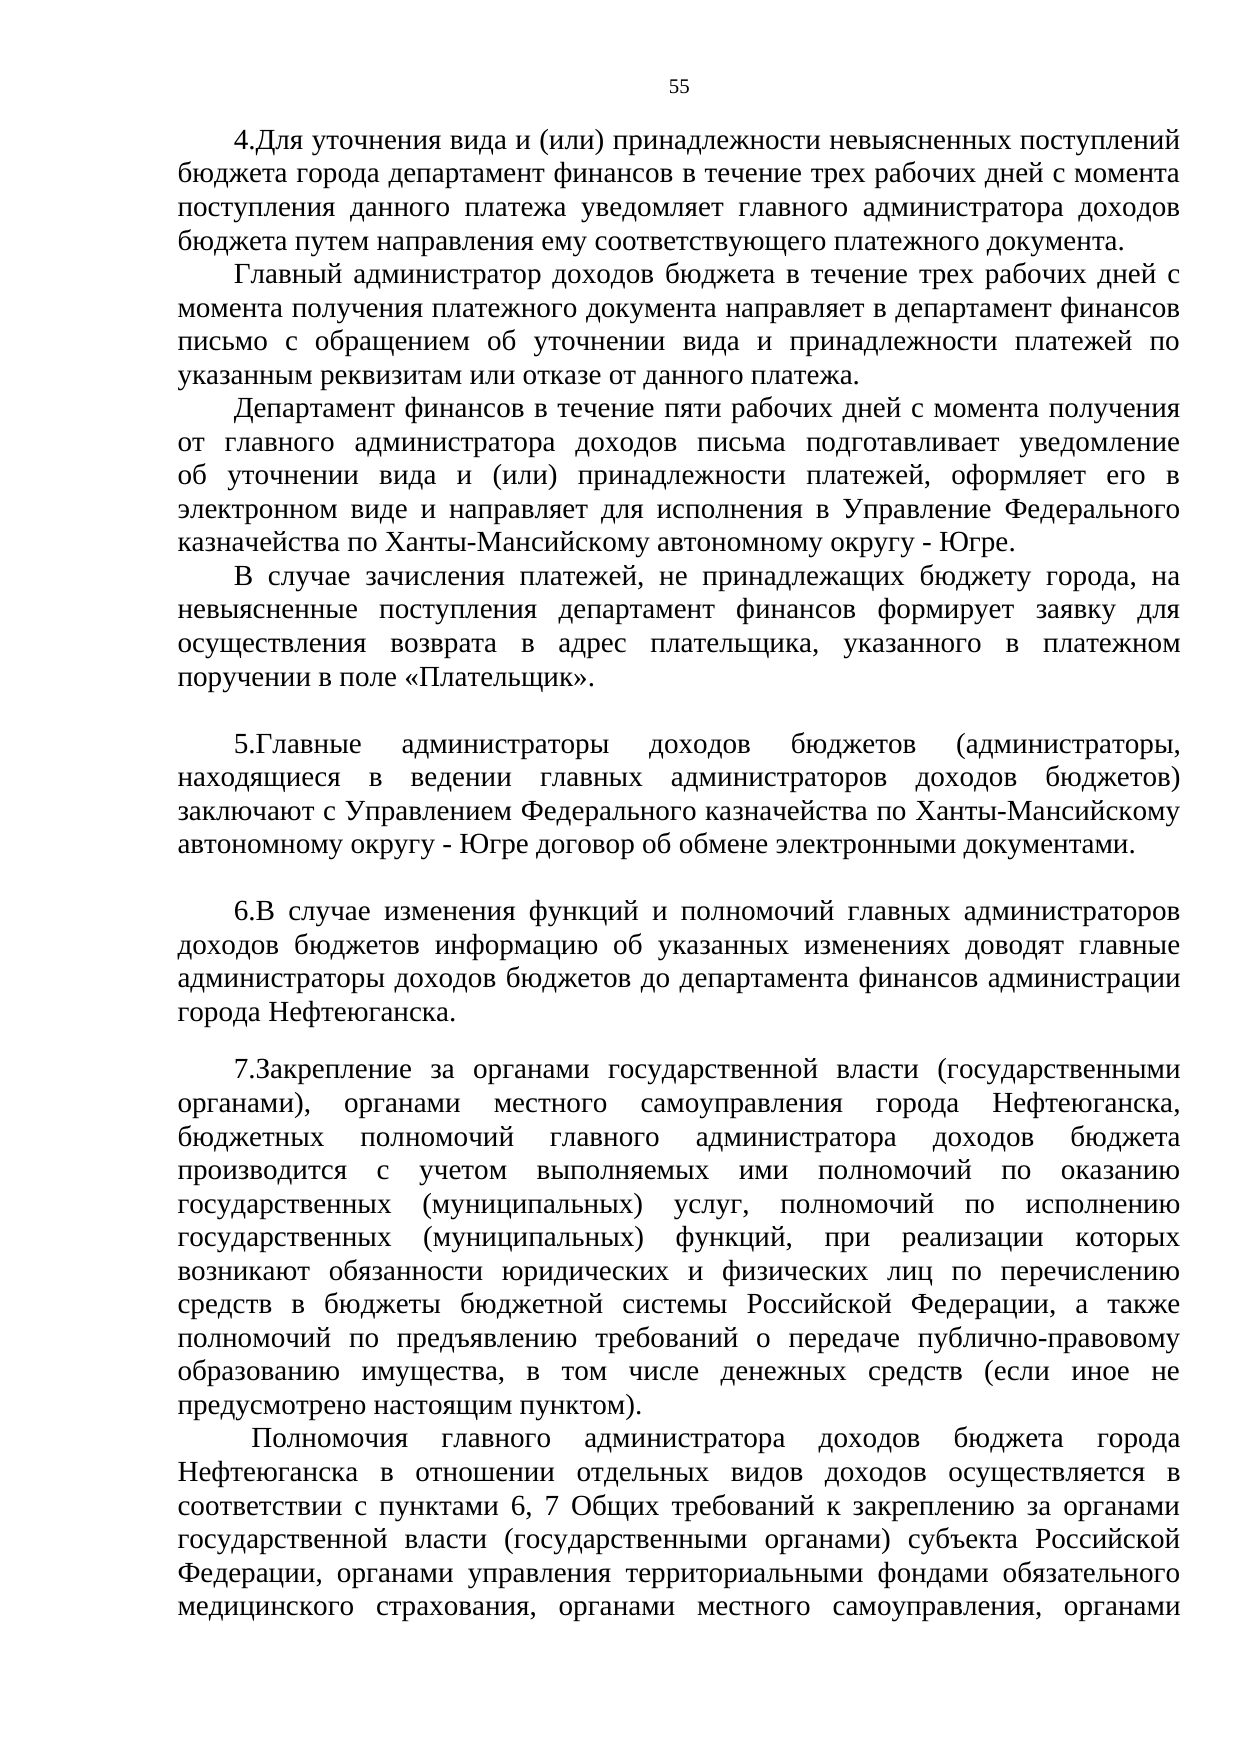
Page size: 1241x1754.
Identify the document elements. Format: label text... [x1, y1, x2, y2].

text 7.Закрепление за органами государственной власти (государственными органами), органами местного самоуправления города Нефтеюганска, бюджетных полномочий главного администратора доходов бюджета производится с учетом выполняемых ими полномочий по оказанию государственных (муниципальных) услуг, полномочий по исполнению государственных (муниципальных) функций, при реализации которых возникают обязанности юридических и физических лиц по перечислению средств в бюджеты бюджетной системы Российской Федерации, а также полномочий по предъявлению требований о передаче публично-правовому образованию имущества, в том числе денежных средств (если иное не предусмотрено настоящим пунктом). [177, 1052, 1181, 1421]
text 4.Для уточнения вида и (или) принадлежности невыясненных поступлений бюджета города департамент финансов в течение трех рабочих дней с момента поступления данного платежа уведомляет главного администратора доходов бюджета путем направления ему соответствующего платежного документа. [177, 122, 1181, 256]
text 5.Главные администраторы доходов бюджетов (администраторы, находящиеся в ведении главных администраторов доходов бюджетов) заключают с Управлением Федерального казначейства по Ханты-Мансийскому автономному округу - Югре договор об обмене электронными документами. [177, 726, 1181, 860]
text 6.В случае изменения функций и полномочий главных администраторов доходов бюджетов информацию об указанных изменениях доводят главные администраторы доходов бюджетов до департамента финансов администрации города Нефтеюганска. [177, 893, 1181, 1028]
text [177, 1421, 1181, 1622]
text В случае зачисления платежей, не принадлежащих бюджету города, на невыясненные поступления департамент финансов формирует заявку для осуществления возврата в адрес плательщика, указанного в платежном поручении в поле «Плательщик». [177, 558, 1181, 692]
text Департамент финансов в течение пяти рабочих дней с момента получения от главного администратора доходов письма подготавливает уведомление об уточнении вида и (или) принадлежности платежей, оформляет его в электронном виде и направляет для исполнения в Управление Федерального казначейства по Ханты-Мансийскому автономному округу - Югре. [177, 390, 1181, 558]
text Главный администратор доходов бюджета в течение трех рабочих дней с момента получения платежного документа направляет в департамент финансов письмо с обращением об уточнении вида и принадлежности платежей по указанным реквизитам или отказе от данного платежа. [177, 256, 1181, 390]
